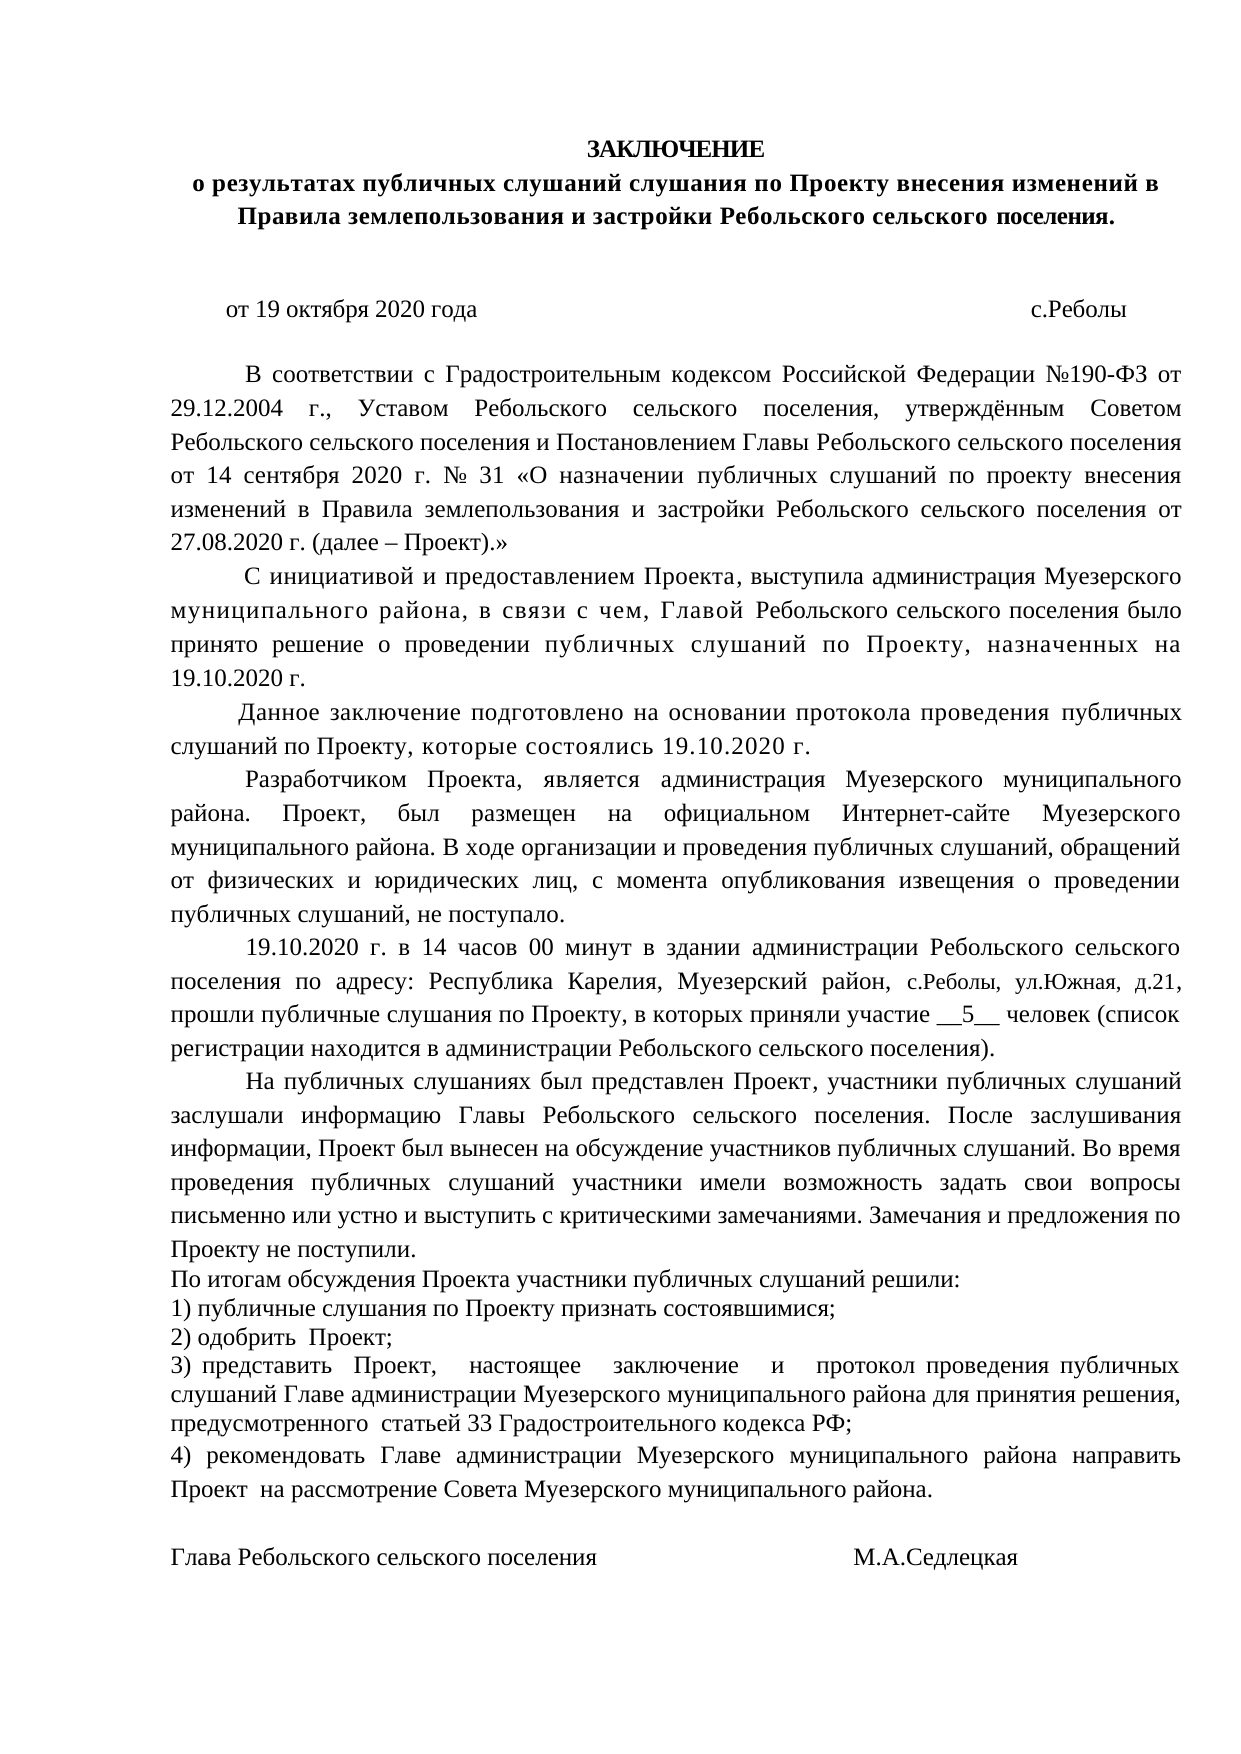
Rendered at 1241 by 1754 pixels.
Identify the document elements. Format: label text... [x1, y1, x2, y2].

text В соответствии с Градостроительным кодексом Российской Федерации №190-ФЗ от 29.12.2004 г., Уставом Ребольского сельского поселения, утверждённым Советом Ребольского сельского поселения и Постановлением Главы Ребольского сельского поселения от 14 сентября 2020 г. № 31 «О назначении публичных слушаний по проекту внесения изменений в Правила землепользования и застройки Ребольского сельского поселения от 27.08.2020 г. (далее – Проект).» [170, 356, 1182, 557]
text ЗАКЛЮЧЕНИЕ [170, 131, 1182, 164]
text от 19 октября 2020 года с.Реболы [170, 294, 1182, 323]
text Разработчиком Проекта, является администрация Муезерского муниципального района. Проект, был размещен на официальном Интернет-сайте Муезерского муниципального района. В ходе организации и проведения публичных слушаний, обращений от физических и юридических лиц, с момента опубликования извещения о проведении публичных слушаний, не поступало. [170, 761, 1182, 929]
text 3) представить Проект, настоящее заключение и протокол проведения публичных слушаний Главе администрации Муезерского муниципального района для принятия решения, предусмотренного статьей 33 Градостроительного кодекса РФ; [170, 1351, 1182, 1437]
text 19.10.2020 г. в 14 часов 00 минут в здании администрации Ребольского сельского поселения по адресу: Республика Карелия, Муезерский район, с.Реболы, ул.Южная, д.21, прошли публичные слушания по Проекту, в которых приняли участие __5__ человек (список регистрации находится в администрации Ребольского сельского поселения). [170, 929, 1182, 1063]
text Глава Ребольского сельского поселения М.А.Седлецкая [170, 1539, 1182, 1573]
text 4) рекомендовать Главе администрации Муезерского муниципального района направить Проект на рассмотрение Совета Муезерского муниципального района. [170, 1437, 1182, 1505]
text 2) одобрить Проект; [170, 1322, 1182, 1351]
text о результатах публичных слушаний слушания по Проекту внесения изменений в Правила землепользования и застройки Ребольского сельского поселения. [170, 164, 1182, 231]
text Данное заключение подготовлено на основании протокола проведения публичных слушаний по Проекту, которые состоялись 19.10.2020 г. [170, 693, 1182, 761]
text На публичных слушаниях был представлен Проект, участники публичных слушаний заслушали информацию Главы Ребольского сельского поселения. После заслушивания информации, Проект был вынесен на обсуждение участников публичных слушаний. Во время проведения публичных слушаний участники имели возможность задать свои вопросы письменно или устно и выступить с критическими замечаниями. Замечания и предложения по Проекту не поступили. [170, 1063, 1182, 1264]
text По итогам обсуждения Проекта участники публичных слушаний решили: [170, 1264, 1182, 1293]
text 1) публичные слушания по Проекту признать состоявшимися; [170, 1293, 1182, 1322]
text С инициативой и предоставлением Проекта, выступила администрация Муезерского муниципального района, в связи с чем, Главой Ребольского сельского поселения было принято решение о проведении публичных слушаний по Проекту, назначенных на 19.10.2020 г. [170, 557, 1182, 693]
